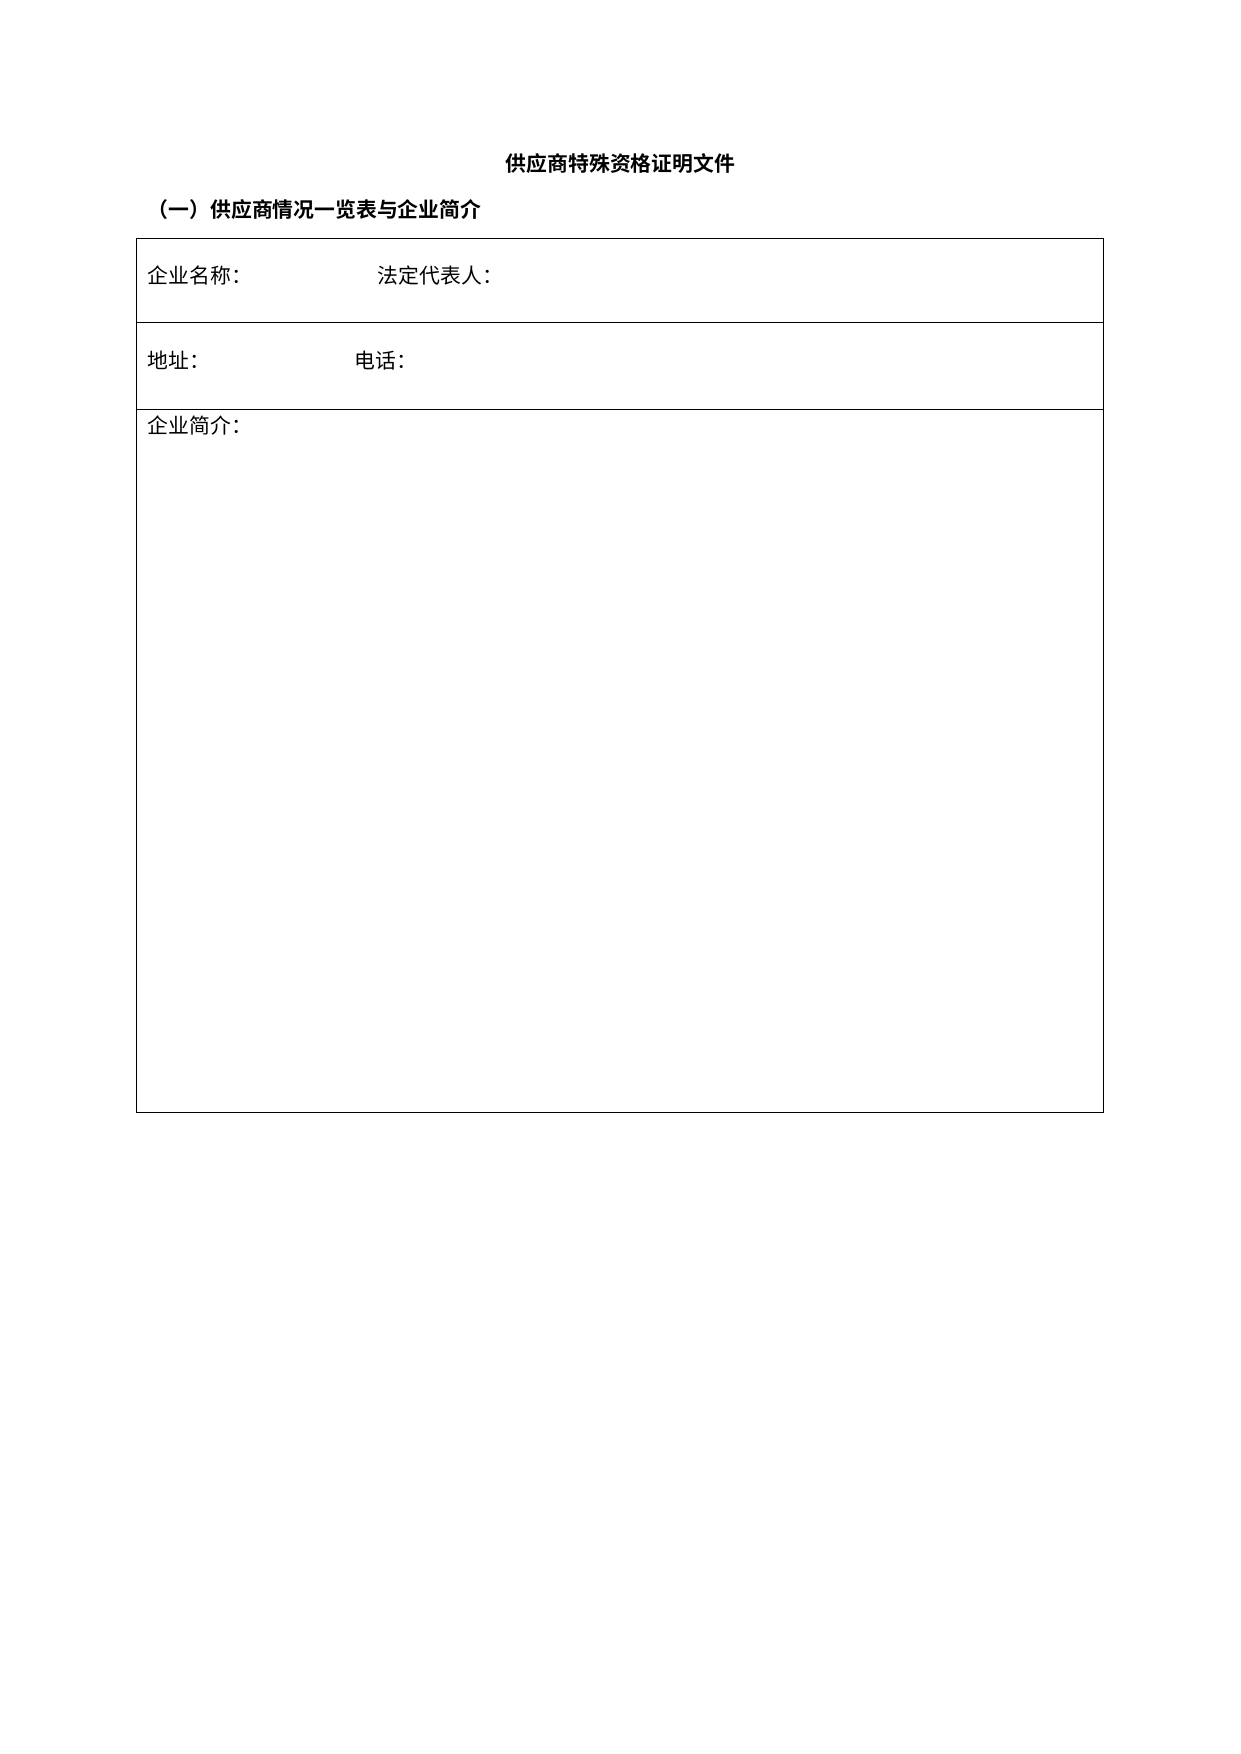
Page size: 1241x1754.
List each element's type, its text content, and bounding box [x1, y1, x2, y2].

table_cell 地址： 电话： [137, 323, 1103, 409]
table_header 企业名称： 法定代表人： [137, 239, 1103, 322]
table_cell 企业简介： [137, 410, 1103, 1112]
text （一）供应商情况一览表与企业简介 [148, 193, 1113, 223]
text 供应商特殊资格证明文件 [148, 148, 1092, 178]
